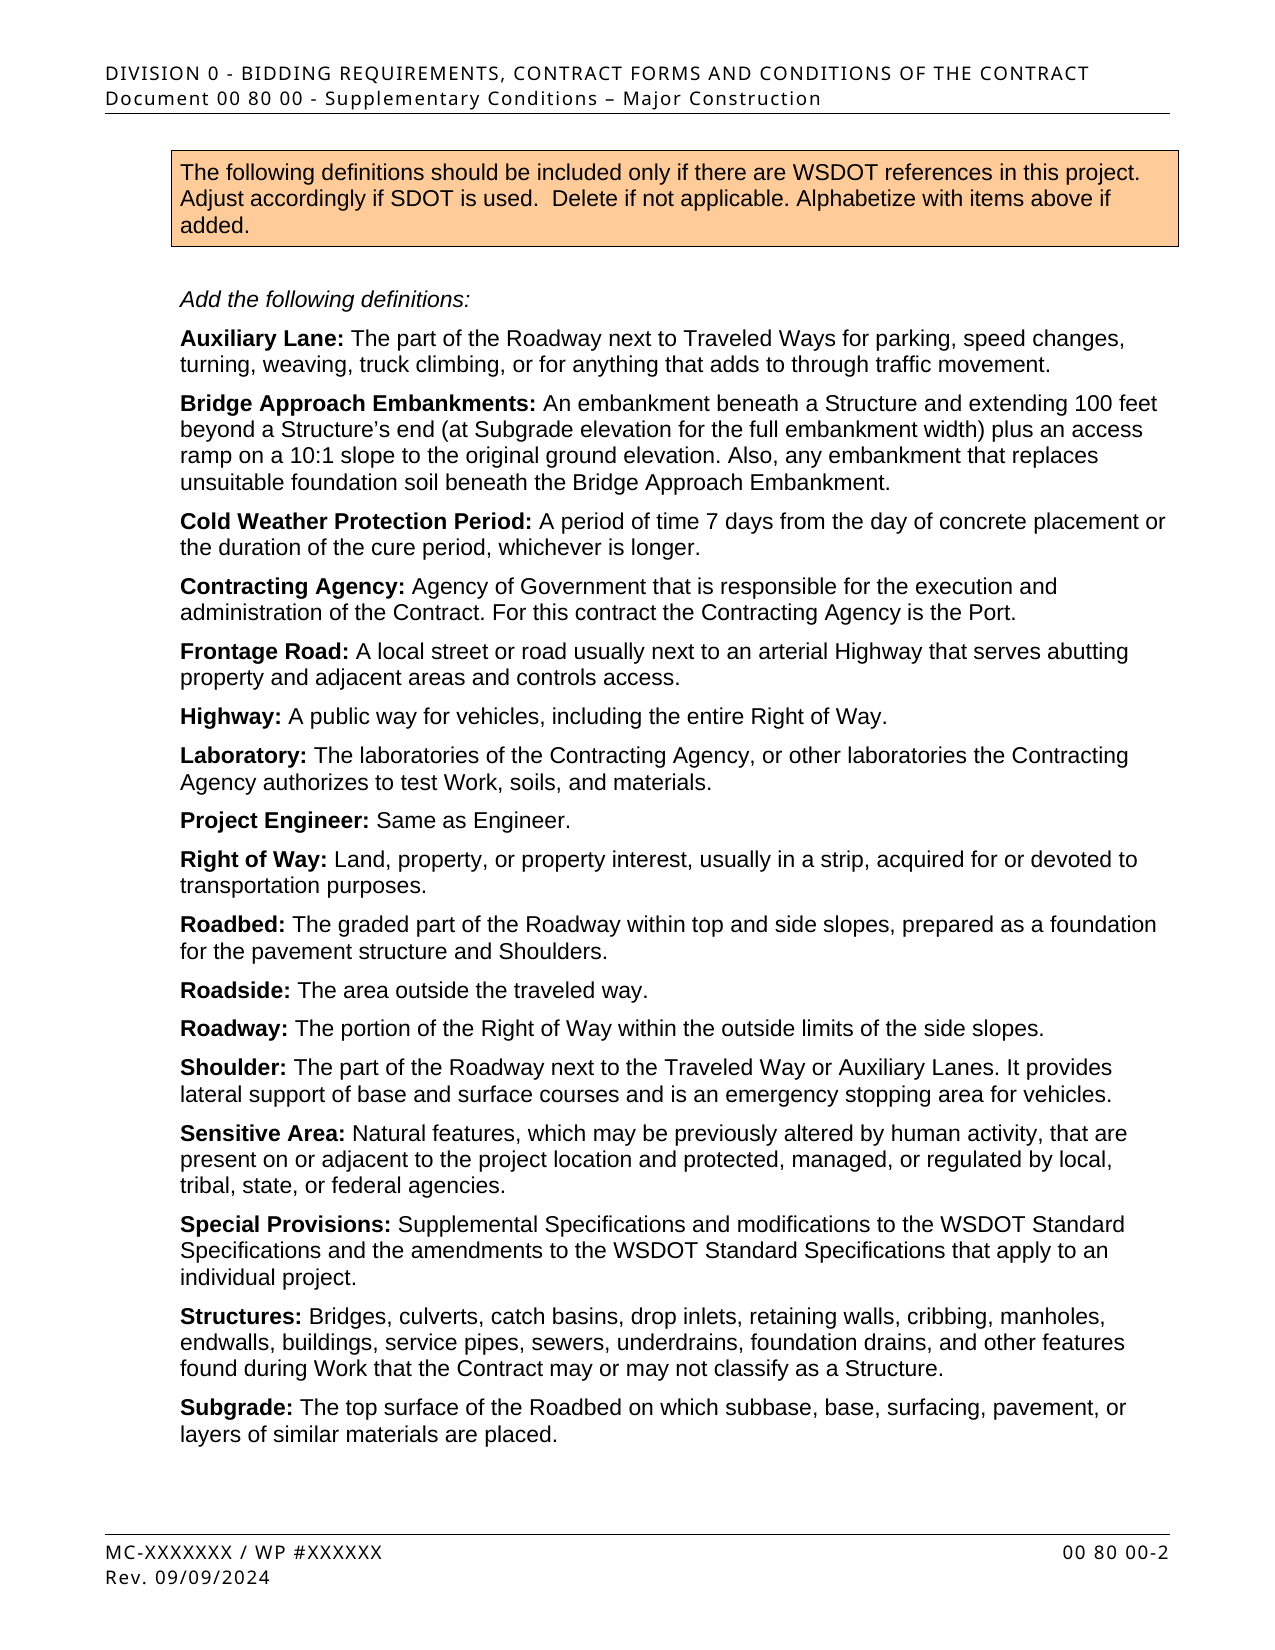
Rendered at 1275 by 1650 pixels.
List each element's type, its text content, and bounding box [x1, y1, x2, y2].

text Roadway: The portion of the Right of Way within the outside limits of the side slopes. [180, 1015, 1170, 1042]
text Shoulder: The part of the Roadway next to the Traveled Way or Auxiliary Lanes. It provides lateral support of base and surface courses and is an emergency stopping area for vehicles. [180, 1054, 1170, 1107]
text Structures: Bridges, culverts, catch basins, drop inlets, retaining walls, cribbing, manholes, endwalls, buildings, service pipes, sewers, underdrains, foundation drains, and other features found during Work that the Contract may or may not classify as a Structure. [180, 1303, 1170, 1382]
text The following definitions should be included only if there are WSDOT references in this project. Adjust accordingly if SDOT is used. Delete if not applicable. Alphabetize with items above if added. [172, 151, 1178, 246]
text Special Provisions: Supplemental Specifications and modifications to the WSDOT Standard Specifications and the amendments to the WSDOT Standard Specifications that apply to an individual project. [180, 1211, 1170, 1290]
text Bridge Approach Embankments: An embankment beneath a Structure and extending 100 feet beyond a Structure’s end (at Subgrade elevation for the full embankment width) plus an access ramp on a 10:1 slope to the original ground elevation. Also, any embankment that replaces unsuitable foundation soil beneath the Bridge Approach Embankment. [180, 390, 1170, 495]
text Roadside: The area outside the traveled way. [180, 977, 1170, 1003]
text Right of Way: Land, property, or property interest, usually in a strip, acquired for or devoted to transportation purposes. [180, 846, 1170, 899]
text Laboratory: The laboratories of the Contracting Agency, or other laboratories the Contracting Agency authorizes to test Work, soils, and materials. [180, 742, 1170, 795]
text Roadbed: The graded part of the Roadway within top and side slopes, prepared as a foundation for the pavement structure and Shoulders. [180, 911, 1170, 964]
text Frontage Road: A local street or road usually next to an arterial Highway that serves abutting property and adjacent areas and controls access. [180, 638, 1170, 691]
text Sensitive Area: Natural features, which may be previously altered by human activity, that are present on or adjacent to the project location and protected, managed, or regulated by local, tribal, state, or federal agencies. [180, 1119, 1170, 1198]
text Add the following definitions: [180, 286, 1170, 312]
text Subgrade: The top surface of the Roadbed on which subbase, base, surfacing, pavement, or layers of similar materials are placed. [180, 1394, 1170, 1447]
text Auxiliary Lane: The part of the Roadway next to Traveled Ways for parking, speed changes, turning, weaving, truck climbing, or for anything that adds to through traffic movement. [180, 324, 1170, 377]
text Highway: A public way for vehicles, including the entire Right of Way. [180, 703, 1170, 729]
text Project Engineer: Same as Engineer. [180, 807, 1170, 834]
text Contracting Agency: Agency of Government that is responsible for the execution and administration of the Contract. For this contract the Contracting Agency is the Port. [180, 573, 1170, 626]
text Cold Weather Protection Period: A period of time 7 days from the day of concrete placement or the duration of the cure period, whichever is longer. [180, 508, 1170, 560]
